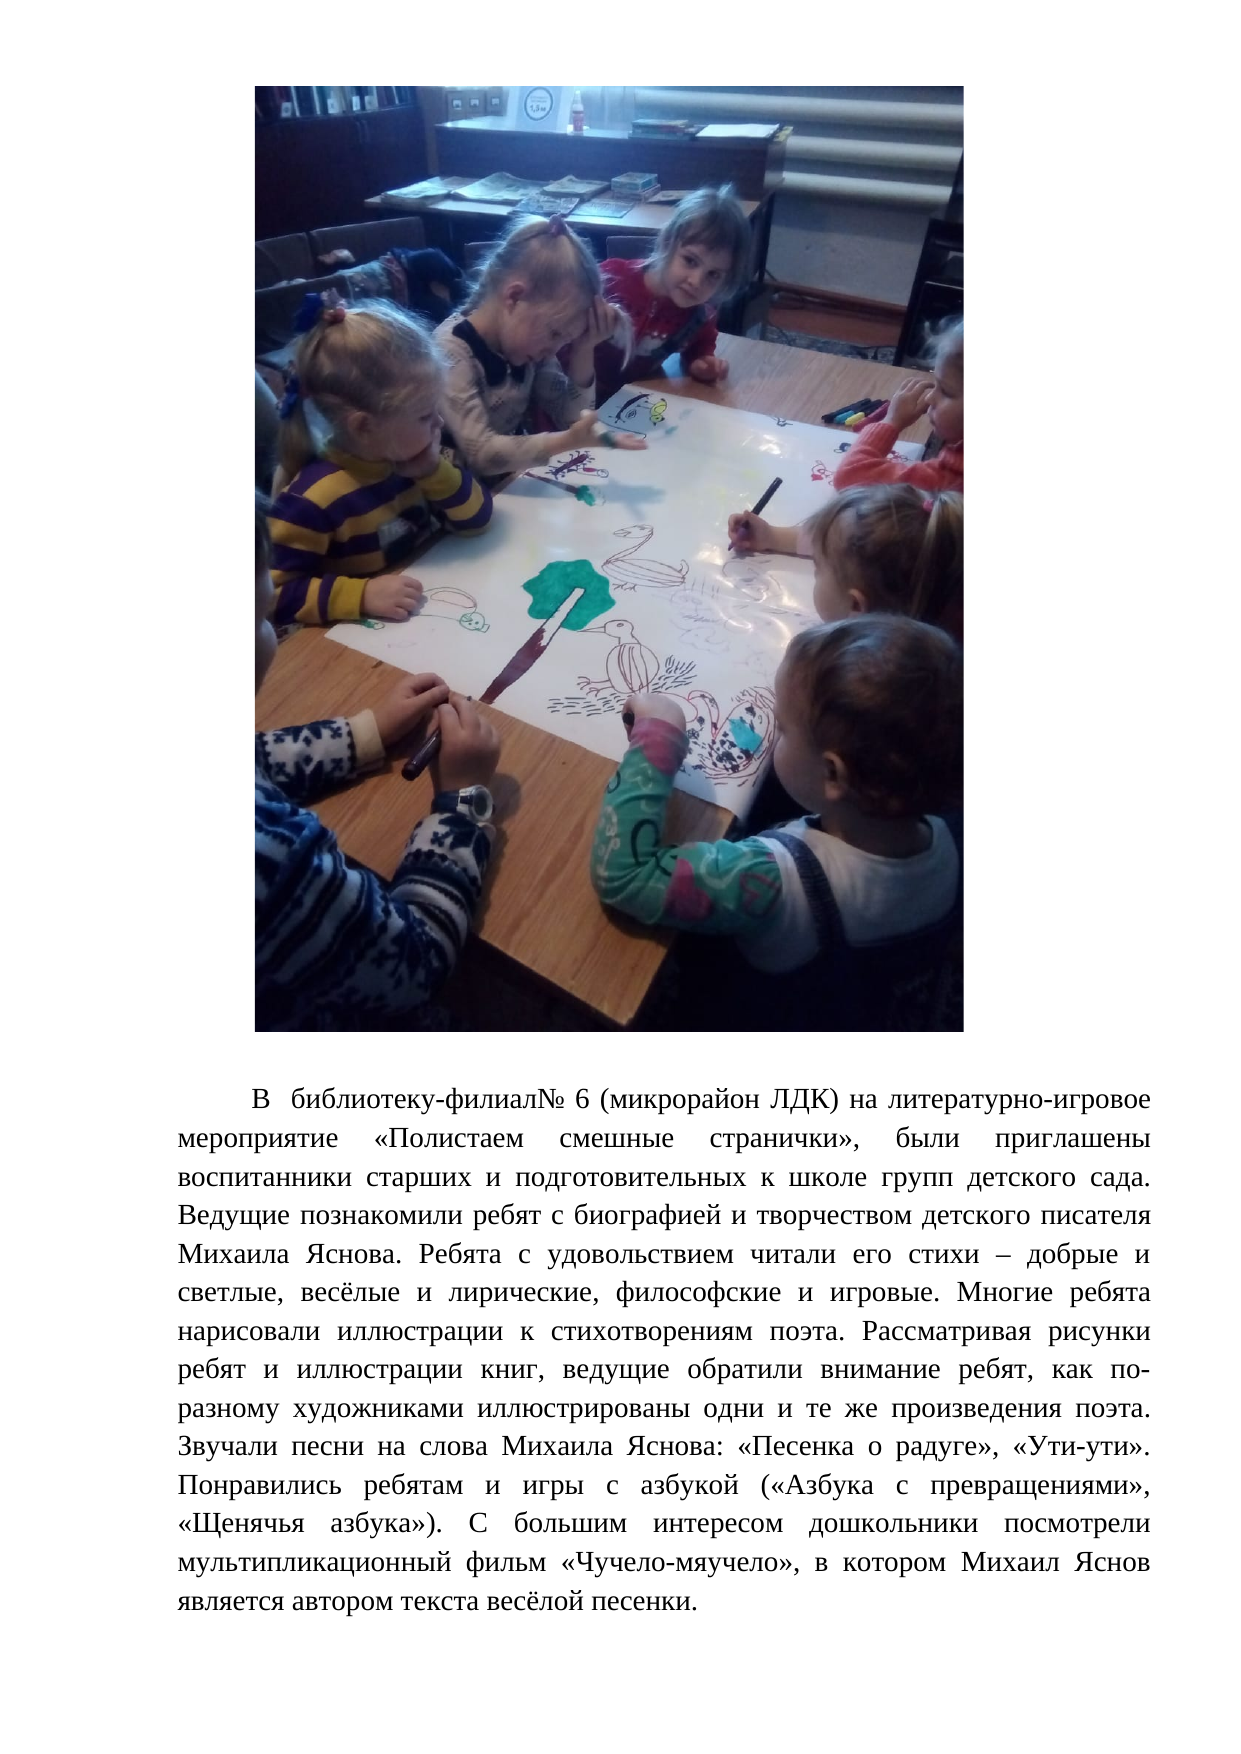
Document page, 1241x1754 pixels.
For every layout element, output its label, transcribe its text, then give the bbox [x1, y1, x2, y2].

picture [254, 86, 964, 1032]
text В библиотеку-филиал№ 6 (микрорайон ЛДК) на литературно-игровое мероприятие «Полистаем смешные странички», были приглашены воспитанники старших и подготовительных к школе групп детского сада. Ведущие познакомили ребят с биографией и творчеством детского писателя Михаила Яснова. Ребята с удовольствием читали его стихи – добрые и светлые, весёлые и лирические, философские и игровые. Многие ребята нарисовали иллюстрации к стихотворениям поэта. Рассматривая рисунки ребят и иллюстрации книг, ведущие обратили внимание ребят, как по-разному художниками иллюстрированы одни и те же произведения поэта. Звучали песни на слова Михаила Яснова: «Песенка о радуге», «Ути-ути». Понравились ребятам и игры с азбукой («Азбука с превращениями», «Щенячья азбука»). С большим интересом дошкольники посмотрели мультипликационный фильм «Чучело-мяучело», в котором Михаил Яснов является автором текста весёлой песенки. [177, 1082, 1152, 1616]
